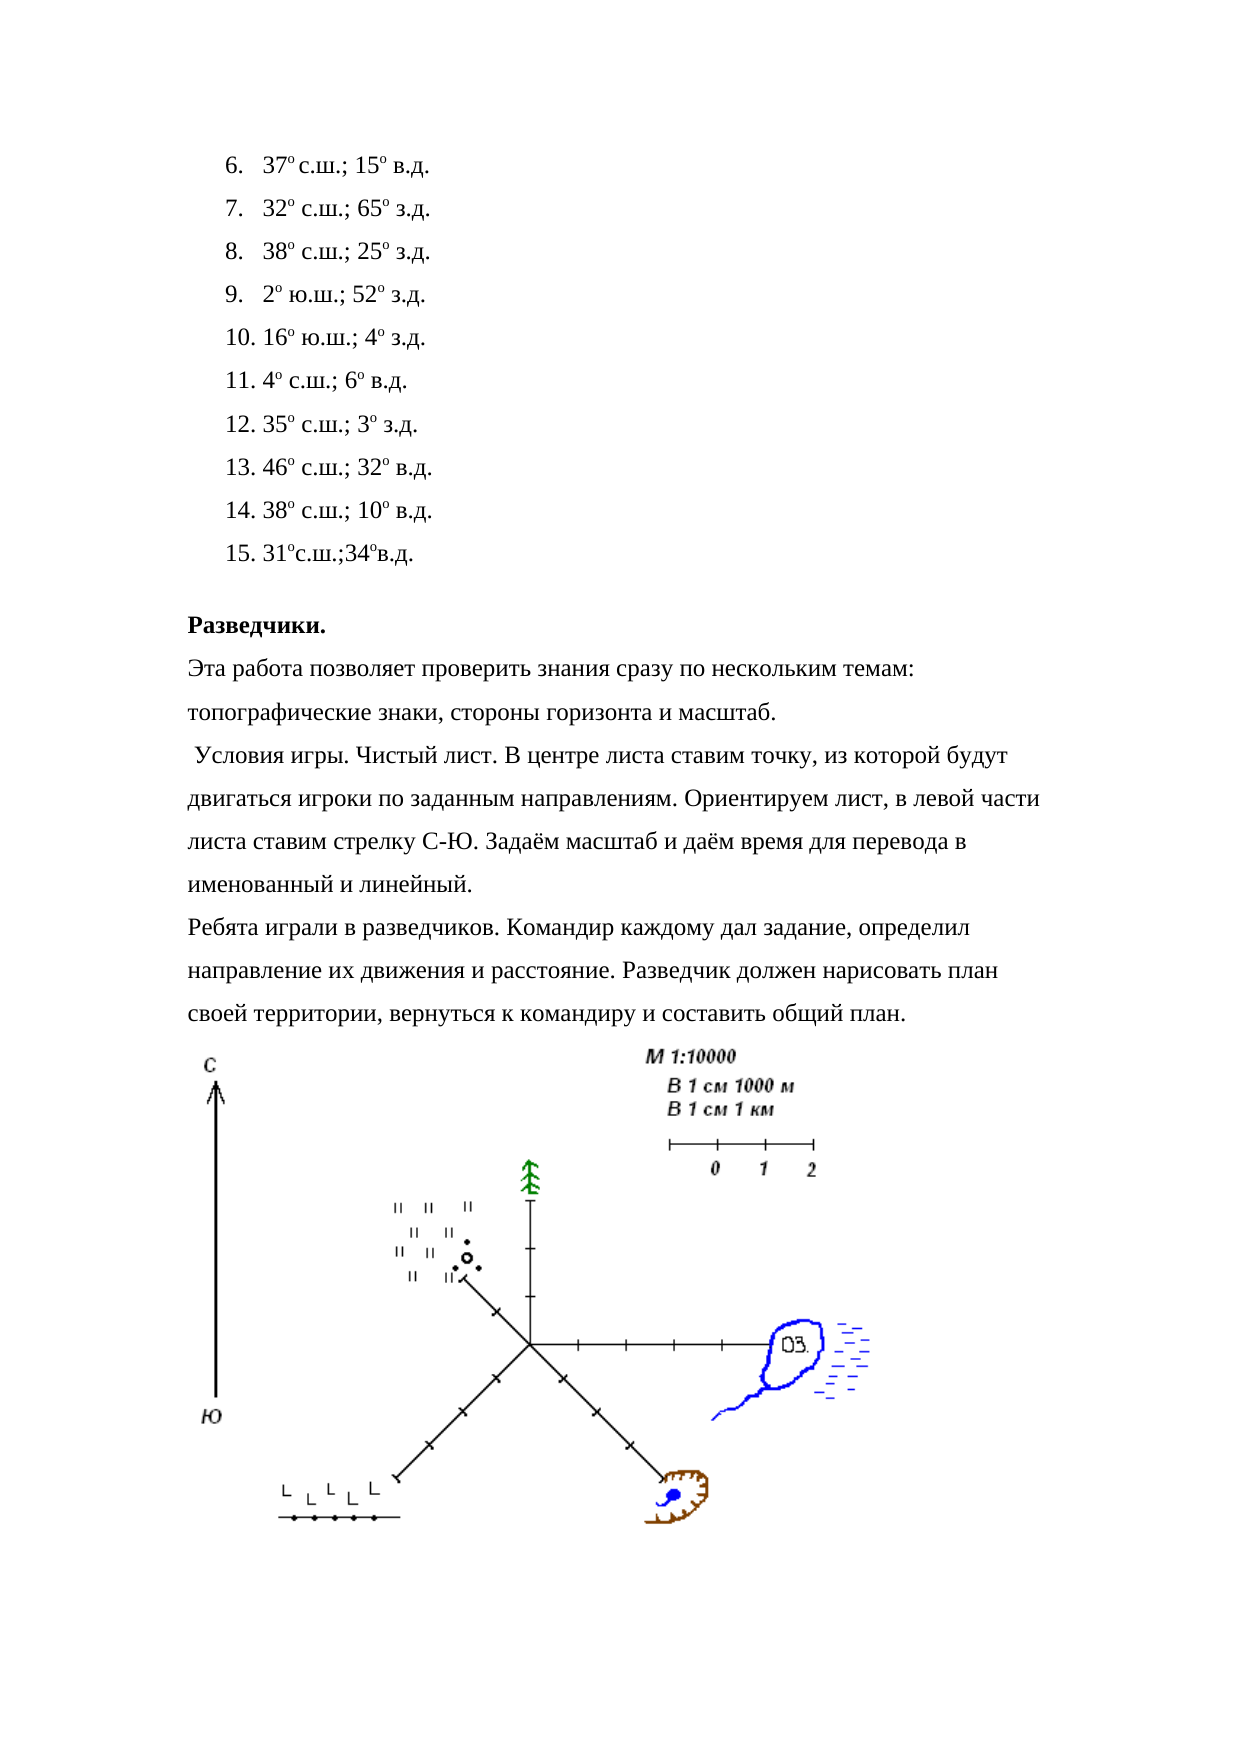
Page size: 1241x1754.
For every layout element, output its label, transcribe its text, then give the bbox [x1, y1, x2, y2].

list 35о с.ш.; 3о з.д. [225, 409, 1053, 437]
list 32о с.ш.; 65о з.д. [225, 193, 1053, 222]
text Разведчики. [187, 610, 1053, 639]
list 16о ю.ш.; 4о з.д. [225, 322, 1053, 351]
list 37о с.ш.; 15о в.д. [225, 150, 1053, 179]
list 46о с.ш.; 32о в.д. [225, 452, 1053, 481]
text Условия игры. Чистый лист. В центре листа ставим точку, из которой будут двигаться игроки по заданным направлениям. Ориентируем лист, в левой части листа ставим стрелку С-Ю. Задаём масштаб и даём время для перевода в именованный и линейный. [187, 740, 1053, 898]
list 38о с.ш.; 10о в.д. [225, 495, 1053, 524]
list 31ос.ш.;34ов.д. [225, 538, 1053, 567]
picture [187, 1039, 874, 1540]
list 4о с.ш.; 6о в.д. [225, 366, 1053, 394]
list 38о с.ш.; 25о з.д. [225, 236, 1053, 265]
list 2о ю.ш.; 52о з.д. [225, 279, 1053, 308]
text Эта работа позволяет проверить знания сразу по нескольким темам: топографические знаки, стороны горизонта и масштаб. [187, 653, 1053, 725]
